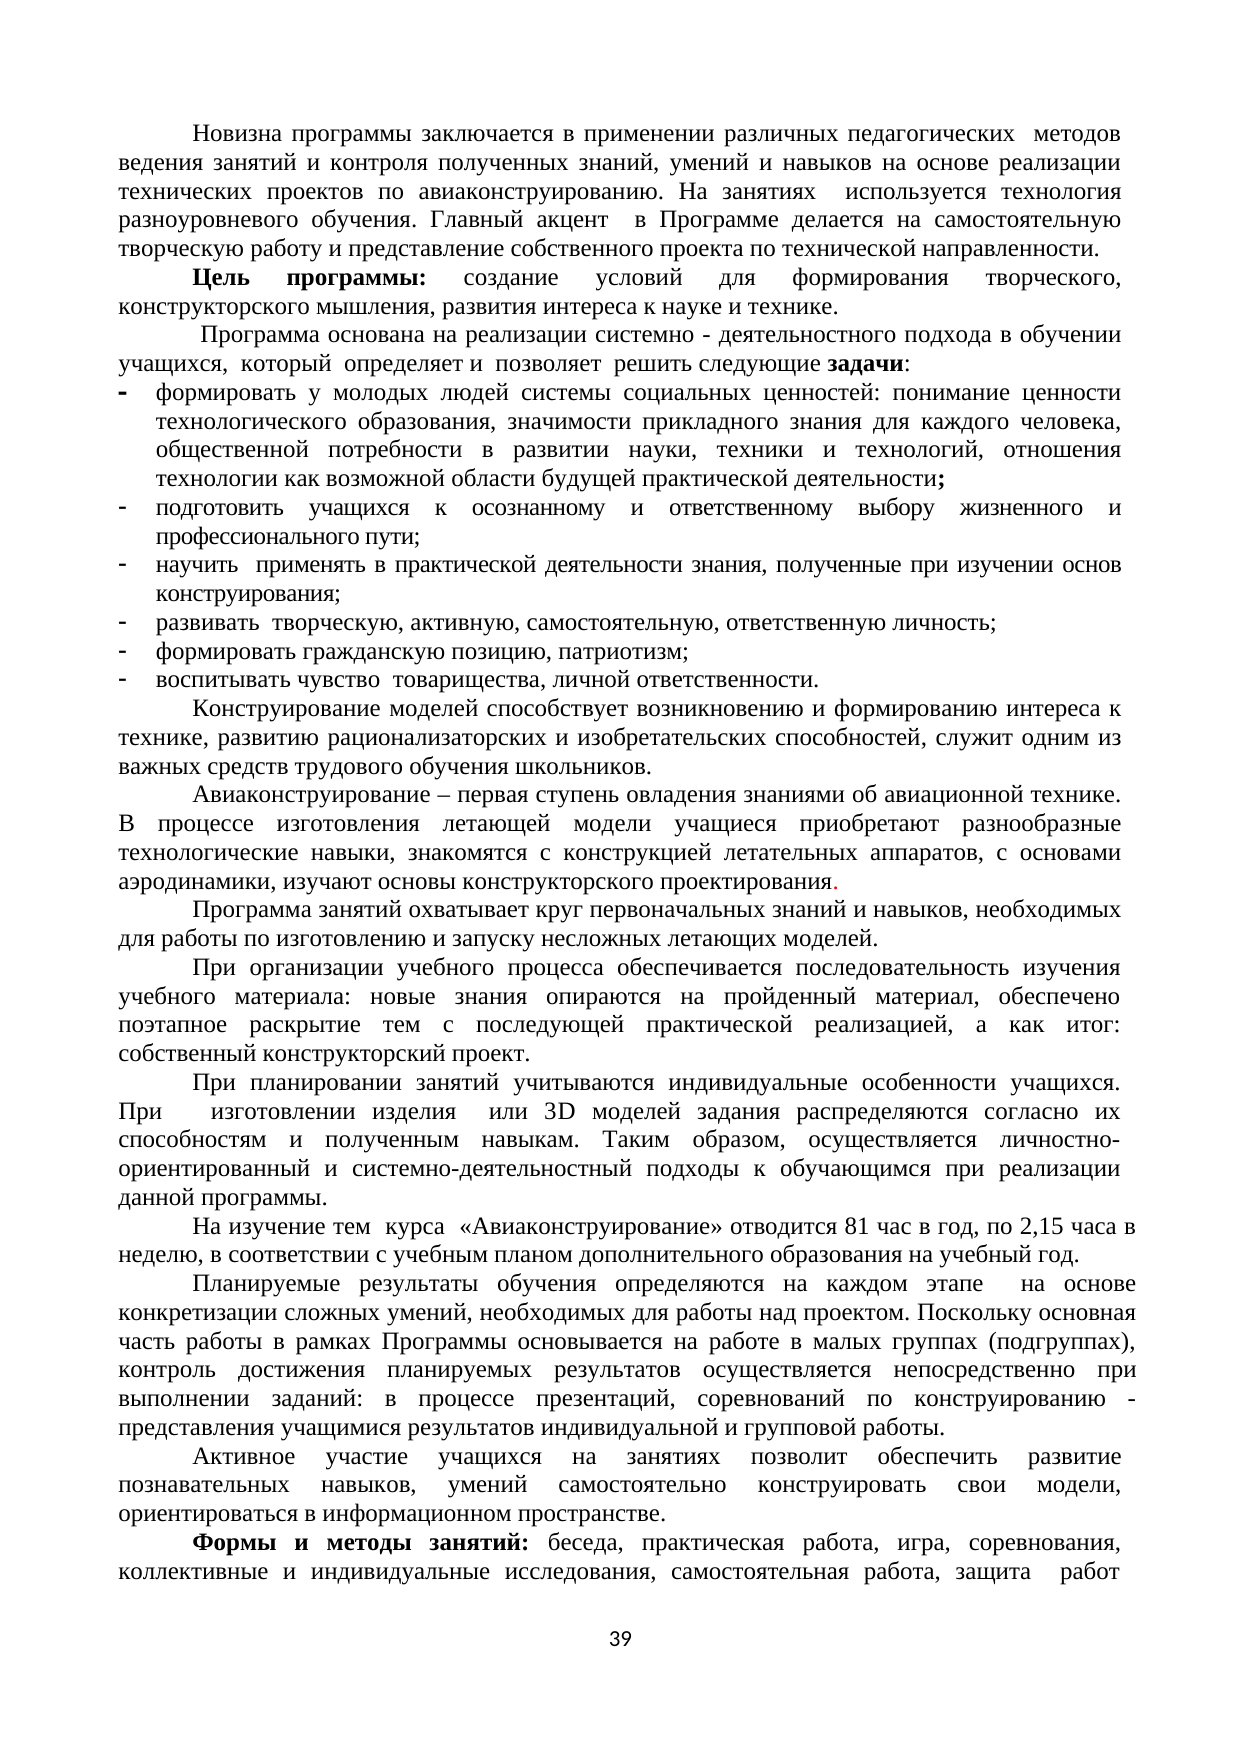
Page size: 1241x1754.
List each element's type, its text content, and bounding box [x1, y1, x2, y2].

text Программа основана на реализации системно - деятельностного подхода в обучении учащихся, который определяет и позволяет решить следующие задачи: [118, 319, 1122, 377]
list научить применять в практической деятельности знания, полученные при изучении основ конструирования; [118, 549, 1122, 607]
text Конструирование моделей способствует возникновению и формированию интереса к технике, развитию рационализаторских и изобретательских способностей, служит одним из важных средств трудового обучения школьников. [118, 693, 1122, 779]
text Планируемые результаты обучения определяются на каждом этапе на основе конкретизации сложных умений, необходимых для работы над проектом. Поскольку основная часть работы в рамках Программы основывается на работе в малых группах (подгруппах), контроль достижения планируемых результатов осуществляется непосредственно при выполнении заданий: в процессе презентаций, соревнований по конструированию - представления учащимися результатов индивидуальной и групповой работы. [118, 1268, 1137, 1441]
list воспитывать чувство товарищества, личной ответственности. [118, 664, 1122, 693]
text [118, 1527, 1121, 1584]
text Цель программы: создание условий для формирования творческого, конструкторского мышления, развития интереса к науке и технике. [118, 262, 1122, 319]
text Программа занятий охватывает круг первоначальных знаний и навыков, необходимых для работы по изготовлению и запуску несложных летающих моделей. [118, 894, 1122, 952]
text При организации учебного процесса обеспечивается последовательность изучения учебного материала: новые знания опираются на пройденный материал, обеспечено поэтапное раскрытие тем с последующей практической реализацией, а как итог: собственный конструкторский проект. [118, 952, 1121, 1067]
list развивать творческую, активную, самостоятельную, ответственную личность; [118, 607, 1122, 636]
text На изучение тем курса «Авиаконструирование» отводится 81 час в год, по 2,15 часа в неделю, в соответствии с учебным планом дополнительного образования на учебный год. [118, 1211, 1137, 1268]
list формировать у молодых людей системы социальных ценностей: понимание ценности технологического образования, значимости прикладного знания для каждого человека, общественной потребности в развитии науки, техники и технологий, отношения технологии как возможной области будущей практической деятельности; [118, 377, 1122, 492]
text При планировании занятий учитываются индивидуальные особенности учащихся. При изготовлении изделия или 3D моделей задания распределяются согласно их способностям и полученным навыкам. Таким образом, осуществляется личностно-ориентированный и системно-деятельностный подходы к обучающимся при реализации данной программы. [118, 1067, 1121, 1211]
text Авиаконструирование – первая ступень овладения знаниями об авиационной технике. В процессе изготовления летающей модели учащиеся приобретают разнообразные технологические навыки, знакомятся с конструкцией летательных аппаратов, с основами аэродинамики, изучают основы конструкторского проектирования. [118, 779, 1122, 894]
list формировать гражданскую позицию, патриотизм; [118, 636, 1122, 664]
text Новизна программы заключается в применении различных педагогических методов ведения занятий и контроля полученных знаний, умений и навыков на основе реализации технических проектов по авиаконструированию. На занятиях используется технология разноуровневого обучения. Главный акцент в Программе делается на самостоятельную творческую работу и представление собственного проекта по технической направленности. [118, 118, 1122, 262]
list подготовить учащихся к осознанному и ответственному выбору жизненного и профессионального пути; [118, 492, 1122, 549]
text Активное участие учащихся на занятиях позволит обеспечить развитие познавательных навыков, умений самостоятельно конструировать свои модели, ориентироваться в информационном пространстве. [118, 1441, 1122, 1527]
